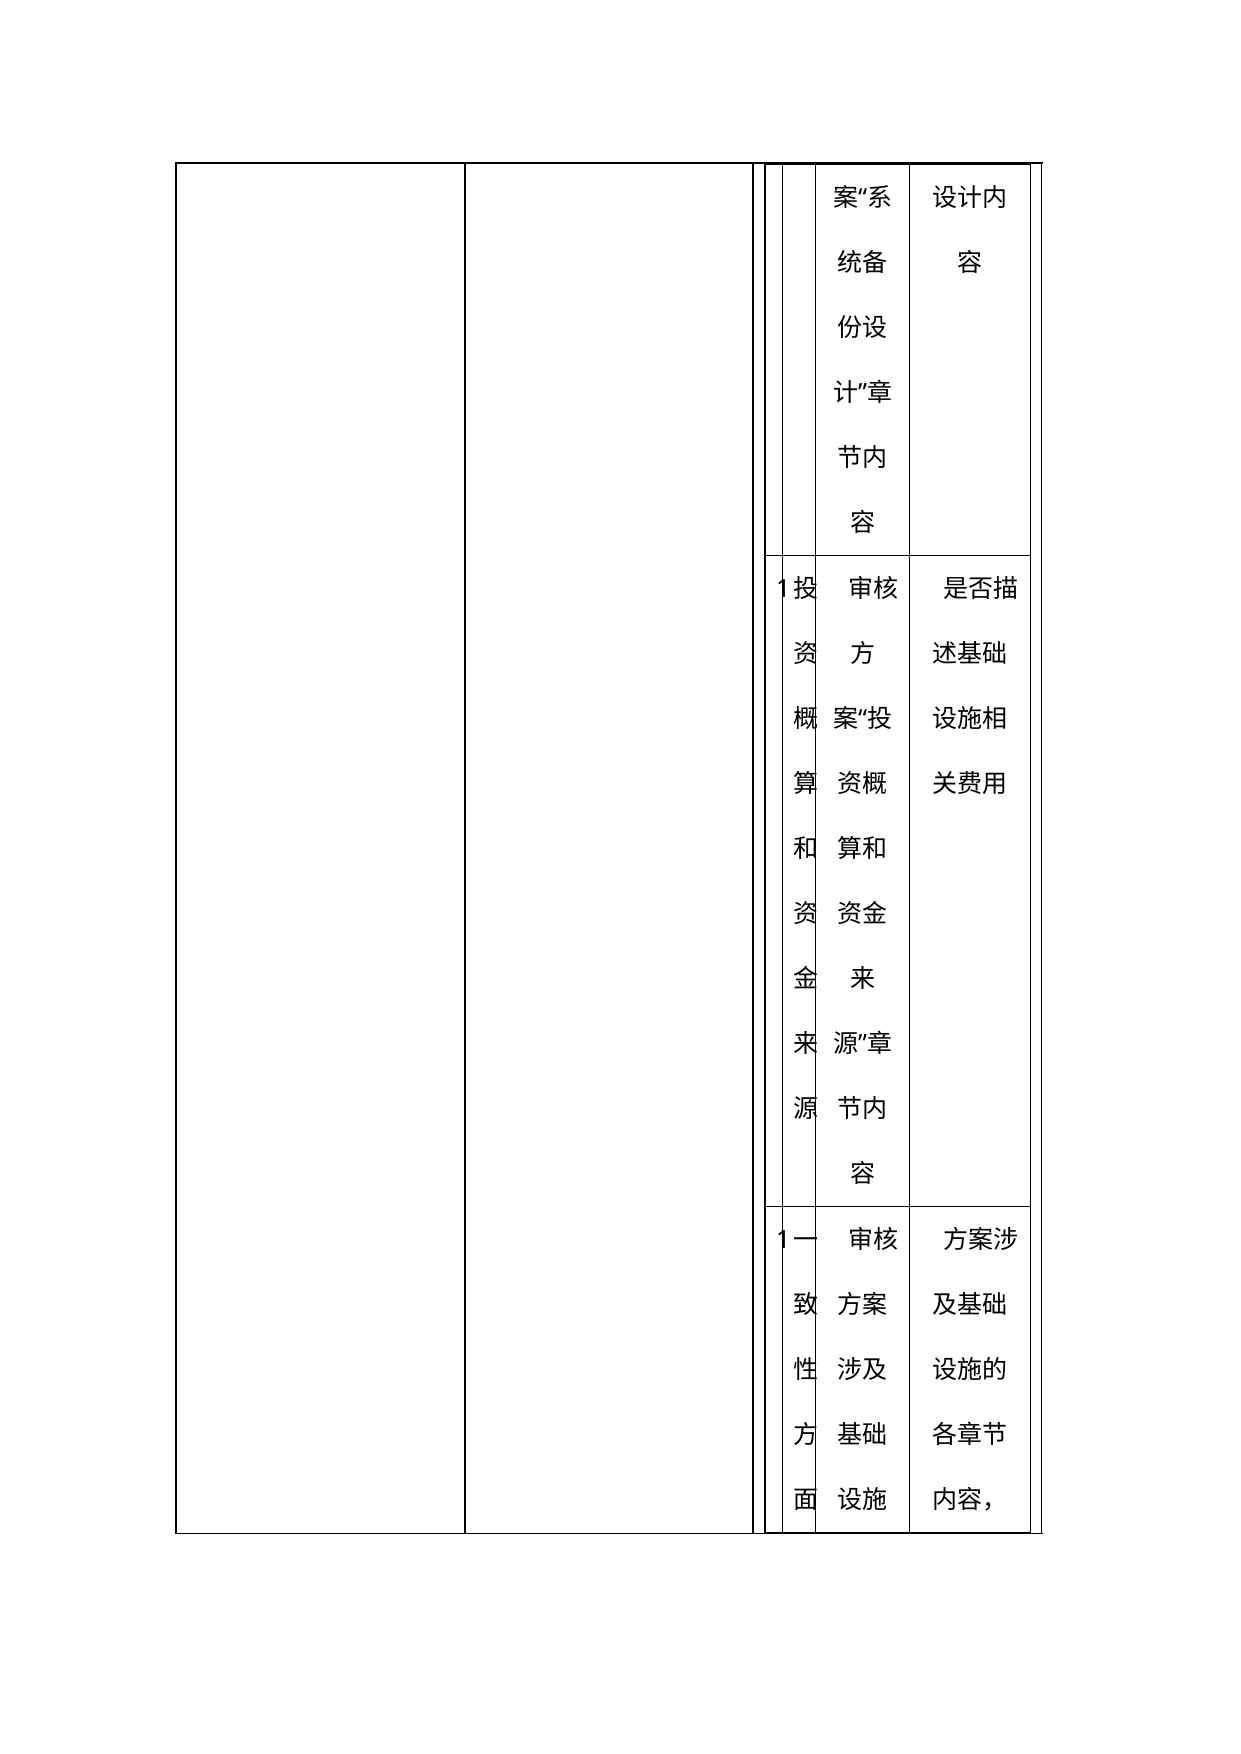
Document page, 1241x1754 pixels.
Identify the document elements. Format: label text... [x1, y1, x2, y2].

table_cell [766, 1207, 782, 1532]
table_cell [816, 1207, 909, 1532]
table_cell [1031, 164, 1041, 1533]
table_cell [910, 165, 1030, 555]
table_cell 1 [177, 164, 464, 1533]
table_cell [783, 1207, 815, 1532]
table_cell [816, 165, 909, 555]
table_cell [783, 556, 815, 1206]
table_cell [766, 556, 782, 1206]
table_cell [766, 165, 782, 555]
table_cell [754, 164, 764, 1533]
table_cell ★ [466, 164, 752, 1533]
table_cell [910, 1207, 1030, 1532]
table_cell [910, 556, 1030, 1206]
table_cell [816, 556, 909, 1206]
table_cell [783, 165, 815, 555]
